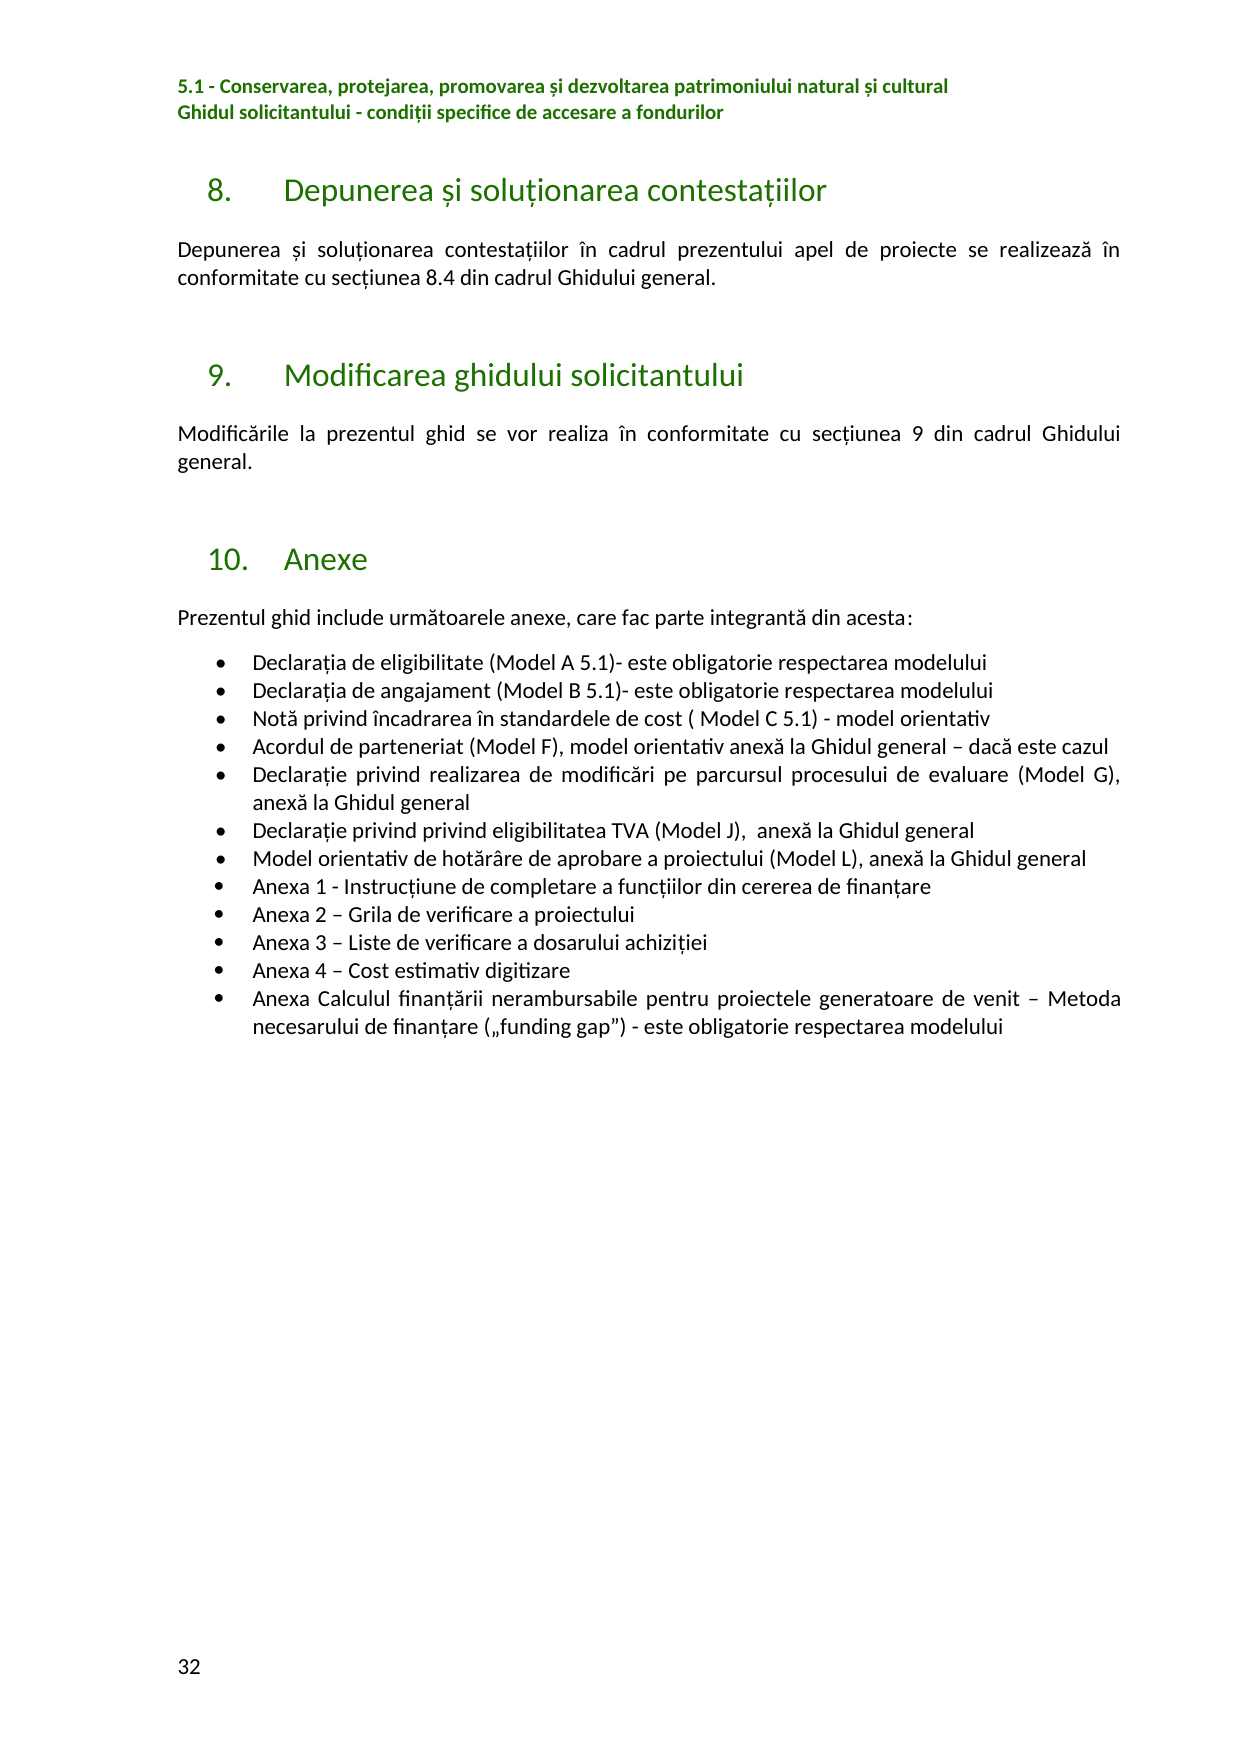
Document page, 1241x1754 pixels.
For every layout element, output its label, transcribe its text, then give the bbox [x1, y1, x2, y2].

subtitle Depunerea și soluționarea contestațiilor [207, 169, 1122, 210]
list Declaraţie privind realizarea de modificări pe parcursul procesului de evaluare (Model G), anexă la Ghidul general [215, 760, 1122, 816]
list Declaraţie privind privind eligibilitatea TVA (Model J), anexă la Ghidul general [215, 816, 1122, 844]
list Anexa 3 – Liste de verificare a dosarului achiziţiei [215, 928, 1122, 956]
list Model orientativ de hotărâre de aprobare a proiectului (Model L), anexă la Ghidul general [215, 844, 1122, 872]
text Modificările la prezentul ghid se vor realiza în conformitate cu secțiunea 9 din cadrul Ghidului general. [177, 419, 1122, 475]
list Notă privind încadrarea în standardele de cost ( Model C 5.1) - model orientativ [215, 704, 1122, 732]
list Acordul de parteneriat (Model F), model orientativ anexă la Ghidul general – dacă este cazul [215, 732, 1122, 760]
list Declaraţia de eligibilitate (Model A 5.1)- este obligatorie respectarea modelului [215, 648, 1122, 676]
list Anexa 1 - Instrucțiune de completare a funcțiilor din cererea de finanțare [215, 872, 1122, 900]
subtitle Modificarea ghidului solicitantului [207, 353, 1122, 394]
text Depunerea și soluționarea contestațiilor în cadrul prezentului apel de proiecte se realizează în conformitate cu secțiunea 8.4 din cadrul Ghidului general. [177, 235, 1122, 291]
list Anexa 2 – Grila de verificare a proiectului [215, 900, 1122, 928]
subtitle Anexe [207, 538, 1122, 578]
list Anexa 4 – Cost estimativ digitizare [215, 956, 1122, 984]
list Declaraţia de angajament (Model B 5.1)- este obligatorie respectarea modelului [215, 676, 1122, 704]
text Prezentul ghid include următoarele anexe, care fac parte integrantă din acesta: [177, 603, 1122, 632]
list Anexa Calculul finanţării nerambursabile pentru proiectele generatoare de venit – Metoda necesarului de finanţare („funding gap”) - este obligatorie respectarea modelului [215, 984, 1122, 1041]
